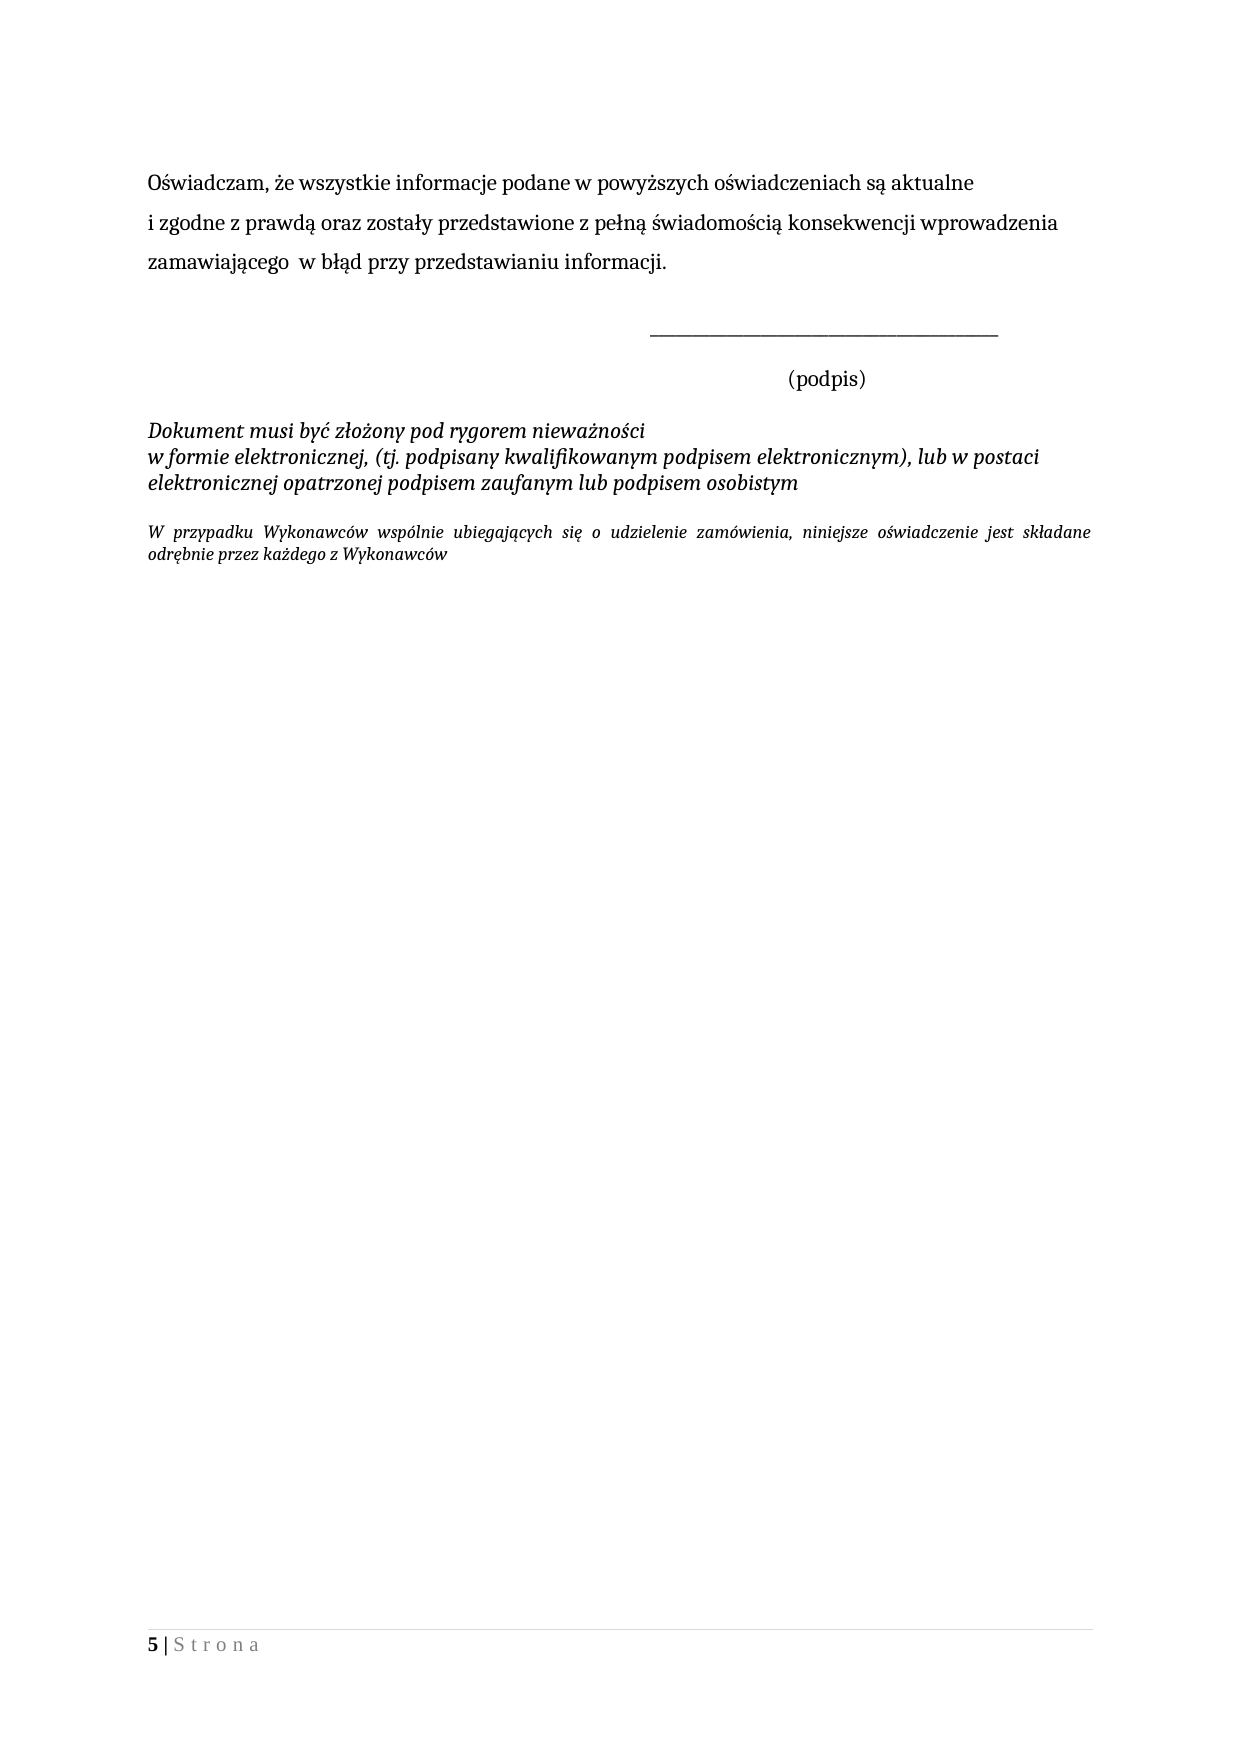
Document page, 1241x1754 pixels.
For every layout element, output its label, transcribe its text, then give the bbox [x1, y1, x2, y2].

text W przypadku Wykonawców wspólnie ubiegających się o udzielenie zamówienia, niniejsze oświadczenie jest składane odrębnie przez każdego z Wykonawców [148, 522, 1093, 565]
text Dokument musi być złożony pod rygorem nieważności w formie elektronicznej, (tj. podpisany kwalifikowanym podpisem elektronicznym), lub w postaci elektronicznej opatrzonej podpisem zaufanym lub podpisem osobistym [148, 417, 1093, 497]
text _________________________________________ (podpis) [561, 313, 1093, 392]
text Oświadczam, że wszystkie informacje podane w powyższych oświadczeniach są aktualne i zgodne z prawdą oraz zostały przedstawione z pełną świadomością konsekwencji wprowadzenia zamawiającego w błąd przy przedstawianiu informacji. [148, 170, 1093, 275]
